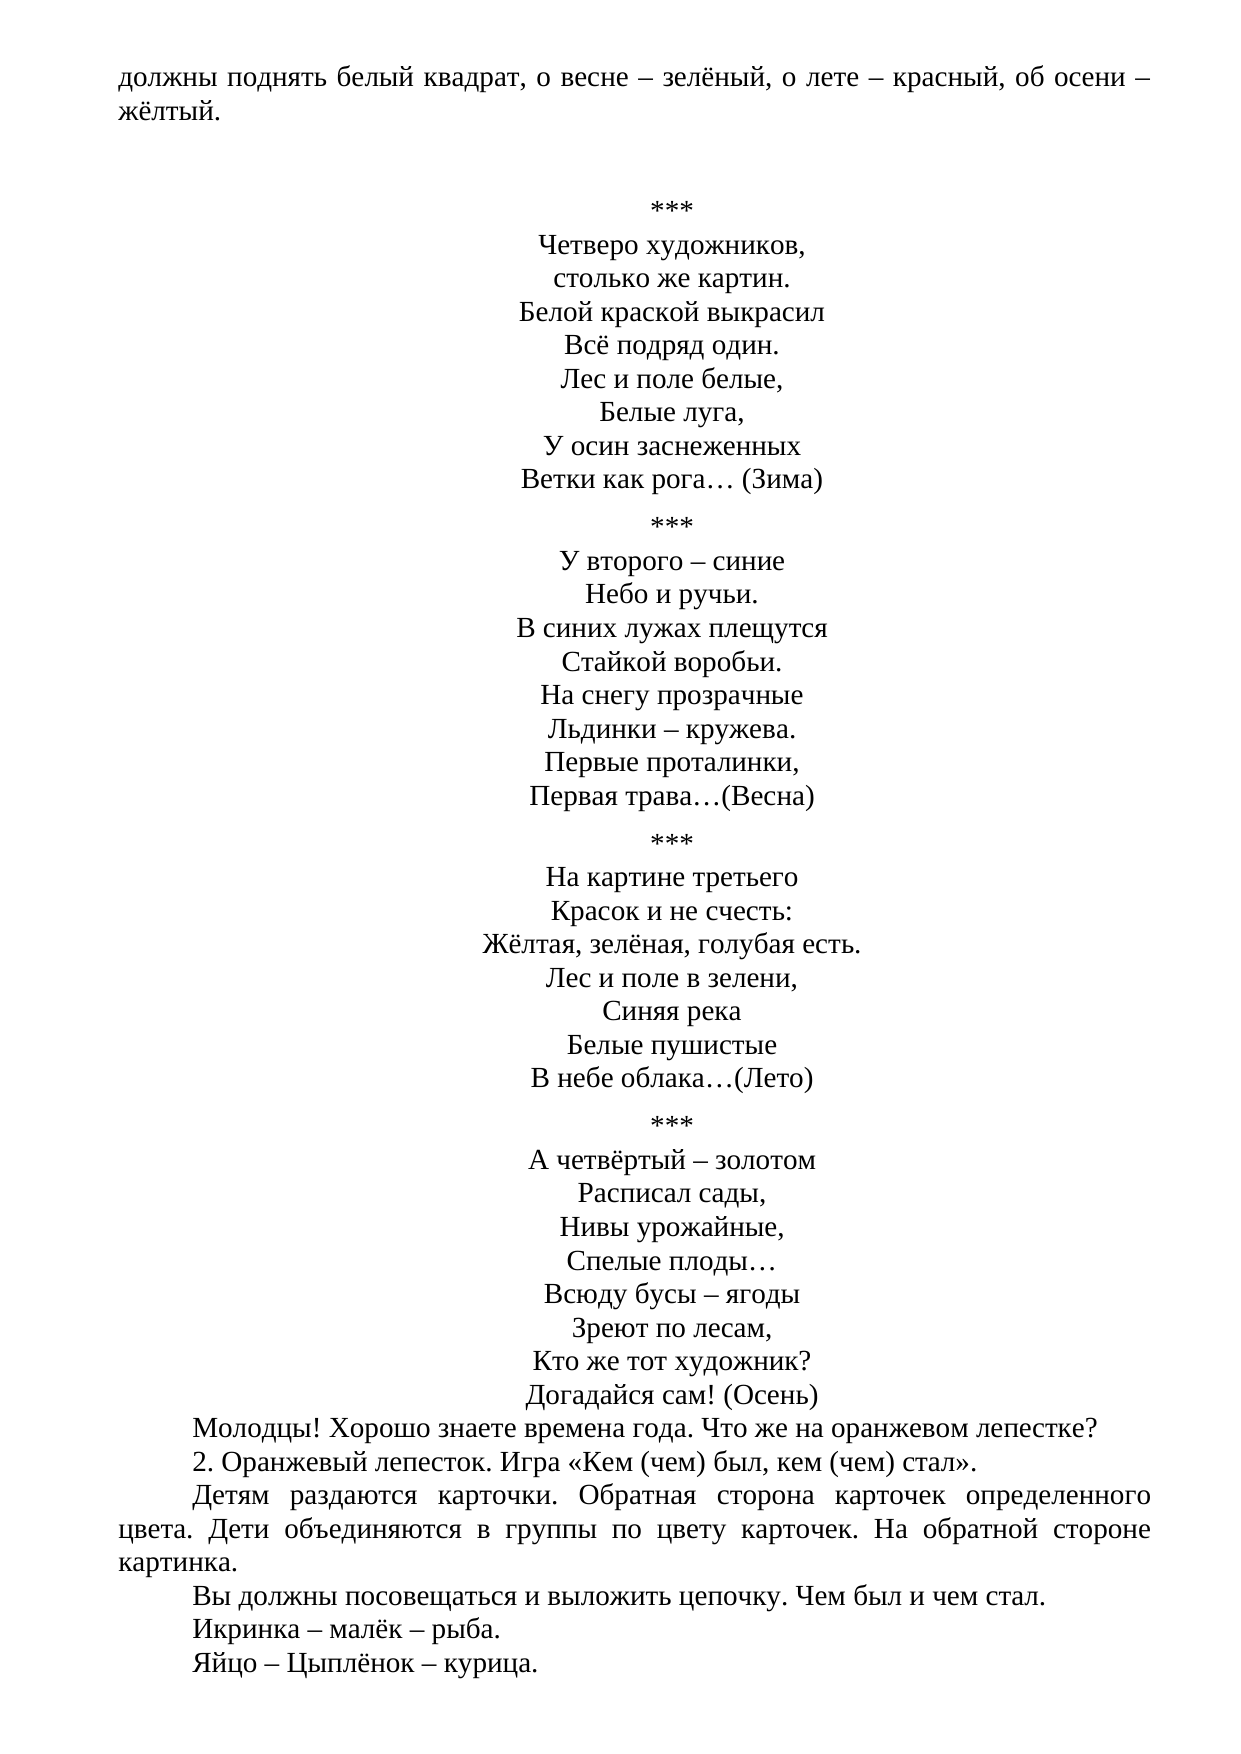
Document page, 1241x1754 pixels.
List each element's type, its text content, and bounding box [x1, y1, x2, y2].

text Стайкой воробьи. [118, 644, 1152, 677]
text В синих лужах плещутся [118, 610, 1152, 644]
text Четверо художников, [118, 227, 1152, 260]
text Первые проталинки, [118, 744, 1152, 778]
text Синяя река [118, 993, 1152, 1027]
text Всё подряд один. [118, 327, 1152, 361]
text *** [118, 193, 1152, 227]
text Красок и не счесть: [118, 893, 1152, 926]
text Первая трава…(Весна) [118, 778, 1152, 811]
text Спелые плоды… [118, 1243, 1152, 1276]
text Нивы урожайные, [118, 1209, 1152, 1243]
text У второго – синие [118, 543, 1152, 577]
text Икринка – малёк – рыба. [118, 1612, 1152, 1645]
text Белой краской выкрасил [118, 294, 1152, 327]
text Небо и ручьи. [118, 577, 1152, 610]
text *** [118, 1108, 1152, 1142]
text А четвёртый – золотом [118, 1142, 1152, 1176]
text 2. Оранжевый лепесток. Игра «Кем (чем) был, кем (чем) стал». [118, 1444, 1152, 1477]
text Жёлтая, зелёная, голубая есть. [118, 926, 1152, 960]
text Белые пушистые [118, 1027, 1152, 1061]
text Кто же тот художник? [118, 1343, 1152, 1377]
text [118, 59, 1152, 126]
text Зреют по лесам, [118, 1310, 1152, 1343]
text Яйцо – Цыплёнок – курица. [118, 1645, 1152, 1679]
text Детям раздаются карточки. Обратная сторона карточек определенного цвета. Дети объединяются в группы по цвету карточек. На обратной стороне картинка. [118, 1477, 1152, 1578]
text На снегу прозрачные [118, 677, 1152, 711]
text Молодцы! Хорошо знаете времена года. Что же на оранжевом лепестке? [118, 1410, 1152, 1444]
text На картине третьего [118, 859, 1152, 893]
text Ветки как рога… (Зима) [118, 462, 1152, 495]
text Вы должны посовещаться и выложить цепочку. Чем был и чем стал. [118, 1578, 1152, 1612]
text Догадайся сам! (Осень) [118, 1377, 1152, 1410]
text *** [118, 509, 1152, 543]
text В небе облака…(Лето) [118, 1061, 1152, 1094]
text Льдинки – кружева. [118, 711, 1152, 744]
text столько же картин. [118, 260, 1152, 294]
text *** [118, 826, 1152, 859]
text Расписал сады, [118, 1176, 1152, 1209]
text Всюду бусы – ягоды [118, 1276, 1152, 1310]
text Лес и поле в зелени, [118, 960, 1152, 993]
text Лес и поле белые, [118, 361, 1152, 394]
text У осин заснеженных [118, 428, 1152, 462]
text Белые луга, [118, 394, 1152, 428]
